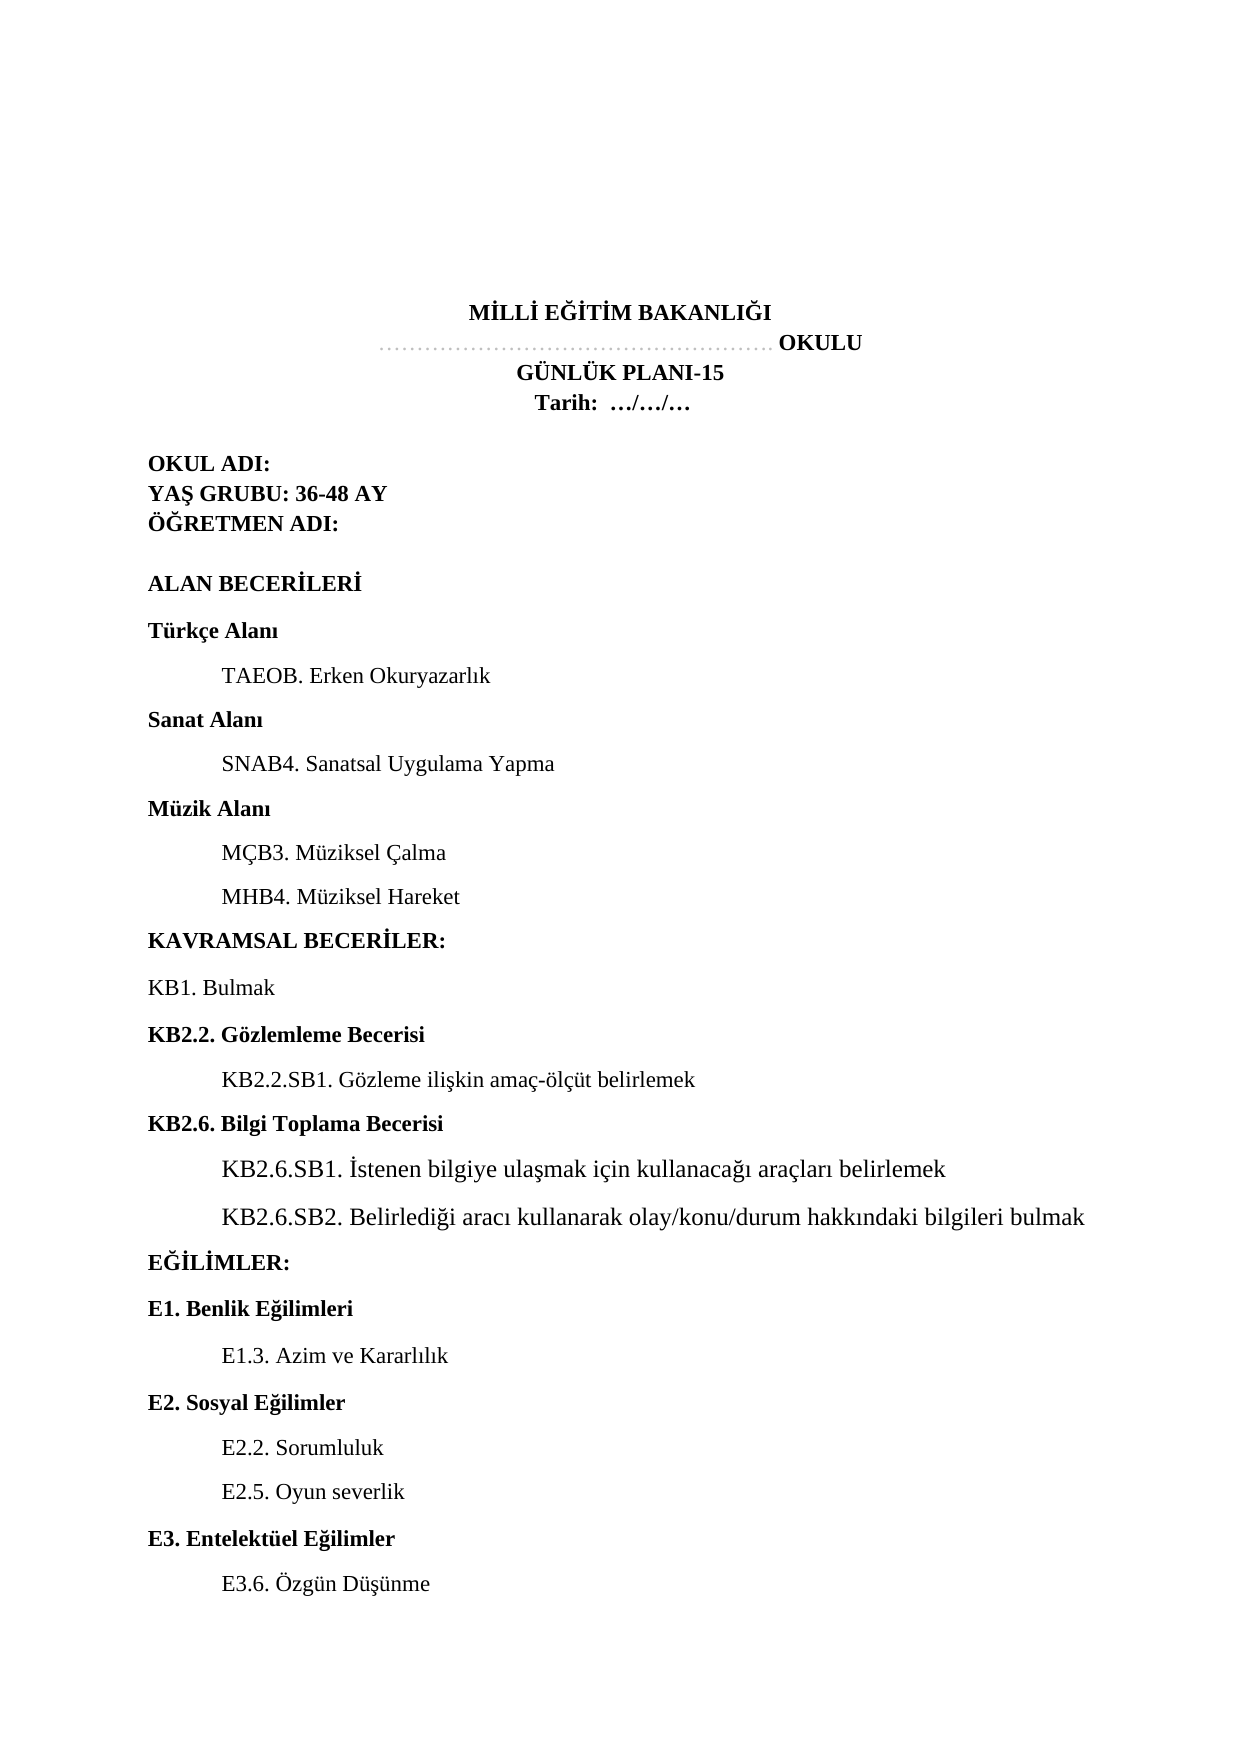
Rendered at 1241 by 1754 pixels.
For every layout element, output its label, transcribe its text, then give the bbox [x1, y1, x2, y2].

text MİLLİ EĞİTİM BAKANLIĞI [148, 299, 1093, 325]
text Tarih: …/…/… [133, 389, 1093, 416]
text E2.5. Oyun severlik [148, 1478, 1093, 1505]
text ALAN BECERİLERİ [148, 571, 1093, 597]
text ÖĞRETMEN ADI: [148, 510, 1093, 536]
text KB2.6.SB1. İstenen bilgiye ulaşmak için kullanacağı araçları belirlemek [148, 1154, 1093, 1183]
text GÜNLÜK PLANI-15 [148, 359, 1093, 385]
text E2.2. Sorumluluk [148, 1434, 1093, 1460]
text E2. Sosyal Eğilimler [148, 1389, 1093, 1416]
text MÇB3. Müziksel Çalma [148, 839, 1093, 865]
text TAEOB. Erken Okuryazarlık [148, 662, 1093, 688]
text Türkçe Alanı [148, 617, 1093, 644]
text EĞİLİMLER: [148, 1249, 1093, 1275]
text YAŞ GRUBU: 36-48 AY [148, 480, 1093, 506]
text KAVRAMSAL BECERİLER: [148, 928, 1093, 954]
text KB1. Bulmak [148, 974, 1093, 1001]
text ……………………………………………. OKULU [148, 329, 1093, 355]
text KB2.6. Bilgi Toplama Becerisi [148, 1110, 1093, 1136]
text Müzik Alanı [148, 795, 1093, 821]
text E1. Benlik Eğilimleri [148, 1296, 1093, 1322]
text KB2.6.SB2. Belirlediği aracı kullanarak olay/konu/durum hakkındaki bilgileri bulmak [221, 1202, 1093, 1230]
text MHB4. Müziksel Hareket [148, 883, 1093, 910]
text E3.6. Özgün Düşünme [148, 1570, 1093, 1596]
text Sanat Alanı [148, 706, 1093, 732]
text E3. Entelektüel Eğilimler [148, 1525, 1093, 1552]
text E1.3. Azim ve Kararlılık [148, 1342, 1093, 1369]
text KB2.2.SB1. Gözleme ilişkin amaç-ölçüt belirlemek [148, 1066, 1093, 1092]
text SNAB4. Sanatsal Uygulama Yapma [148, 750, 1093, 777]
text OKUL ADI: [148, 450, 1093, 476]
text KB2.2. Gözlemleme Becerisi [148, 1021, 1093, 1048]
